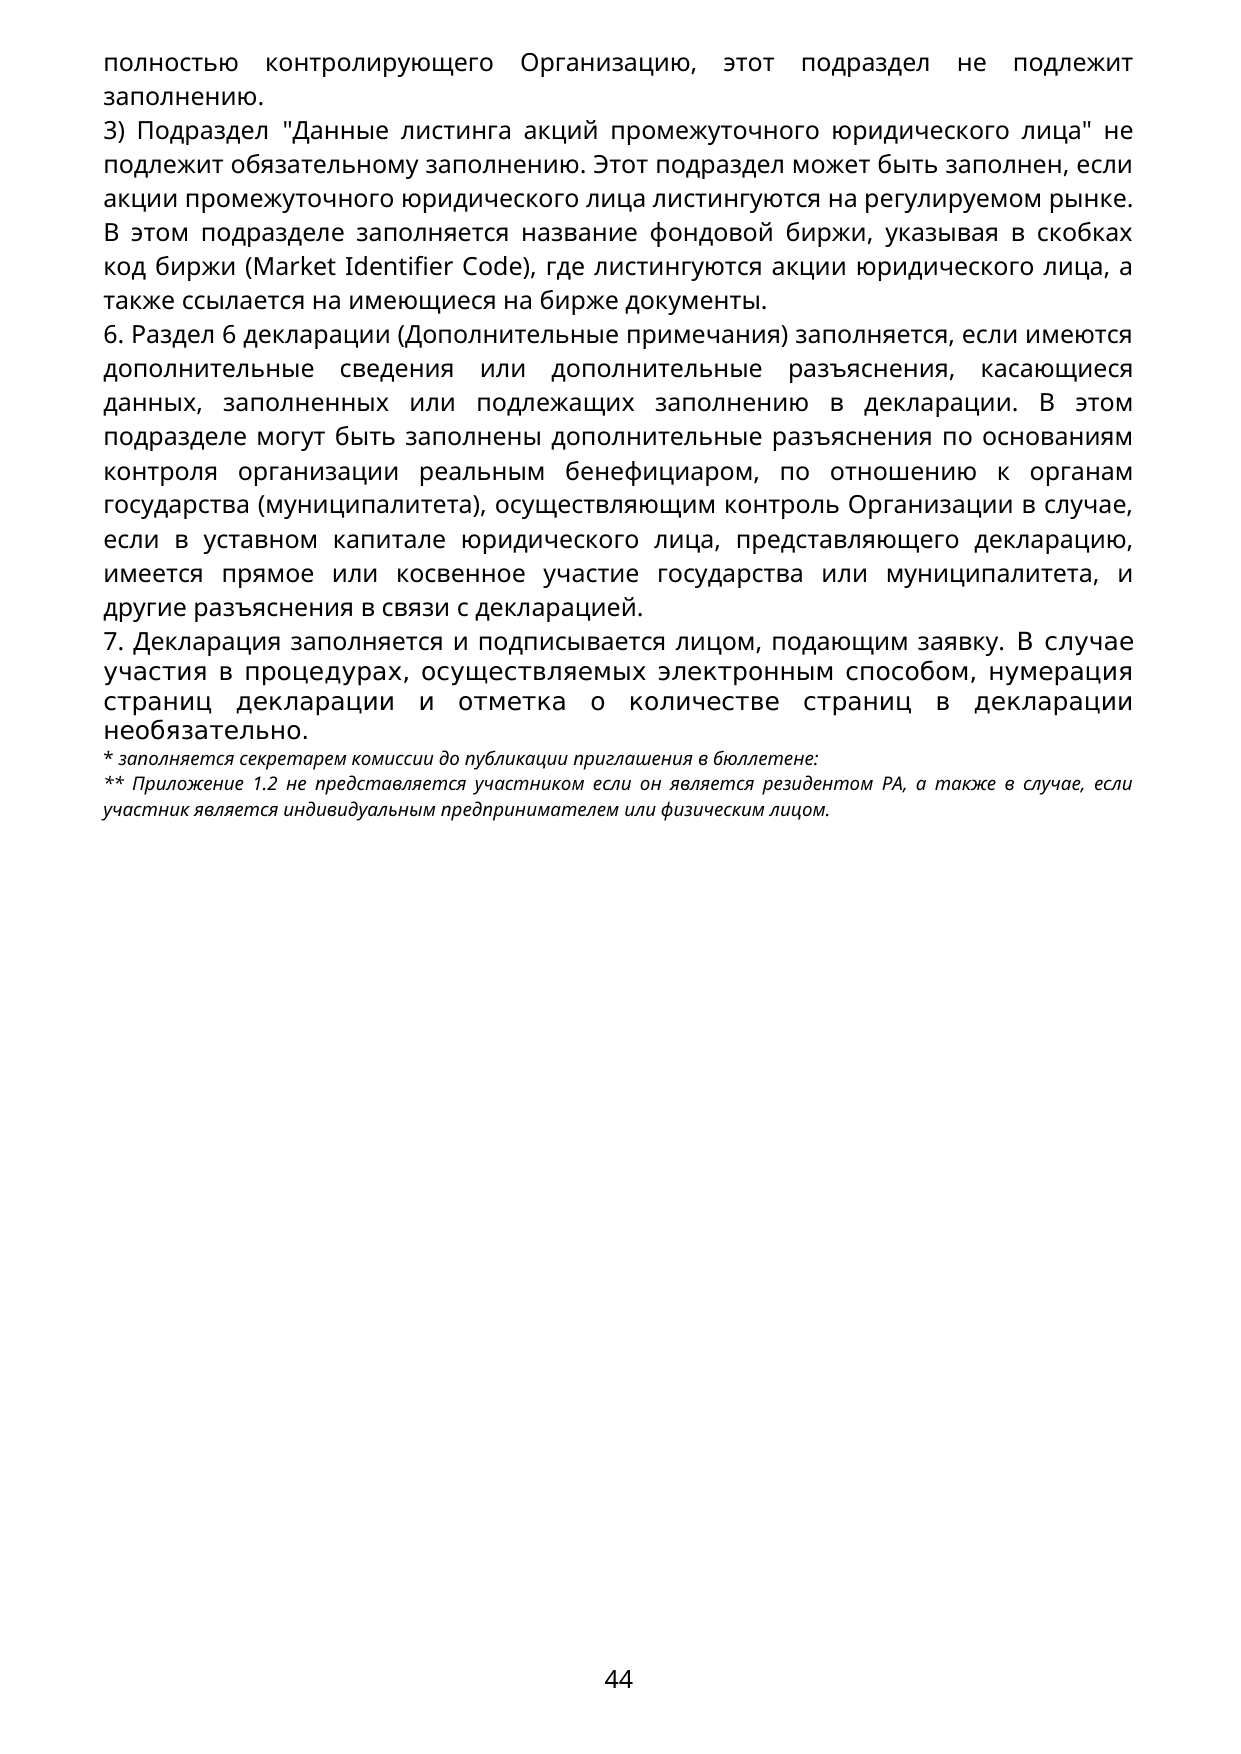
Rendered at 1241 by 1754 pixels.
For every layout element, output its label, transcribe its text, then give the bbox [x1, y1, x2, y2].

text 7. Декларация заполняется и подписывается лицом, подающим заявку. В случае участия в процедурах, осуществляемых электронным способом, нумерация страниц декларации и отметка о количестве страниц в декларации необязательно. [103, 623, 1134, 745]
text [103, 44, 1134, 112]
text 3) Подраздел "Данные листинга акций промежуточного юридического лица" не подлежит обязательному заполнению. Этот подраздел может быть заполнен, если акции промежуточного юридического лица листингуются на регулируемом рынке. В этом подразделе заполняется название фондовой биржи, указывая в скобках код биржи (Market Identifier Code), где листингуются акции юридического лица, а также ссылается на имеющиеся на бирже документы. [103, 112, 1134, 317]
text 6. Раздел 6 декларации (Дополнительные примечания) заполняется, если имеются дополнительные сведения или дополнительные разъяснения, касающиеся данных, заполненных или подлежащих заполнению в декларации. В этом подразделе могут быть заполнены дополнительные разъяснения по основаниям контроля организации реальным бенефициаром, по отношению к органам государства (муниципалитета), осуществляющим контроль Организации в случае, если в уставном капитале юридического лица, представляющего декларацию, имеется прямое или косвенное участие государства или муниципалитета, и другие разъяснения в связи с декларацией. [103, 317, 1134, 623]
text ** Приложение 1.2 не представляется участником если он является резидентом РА, а также в случае, если участник является индивидуальным предпринимателем или физическим лицом. [103, 771, 1134, 822]
text * заполняется секретарем комиссии до публикации приглашения в бюллетене: [103, 745, 1134, 771]
